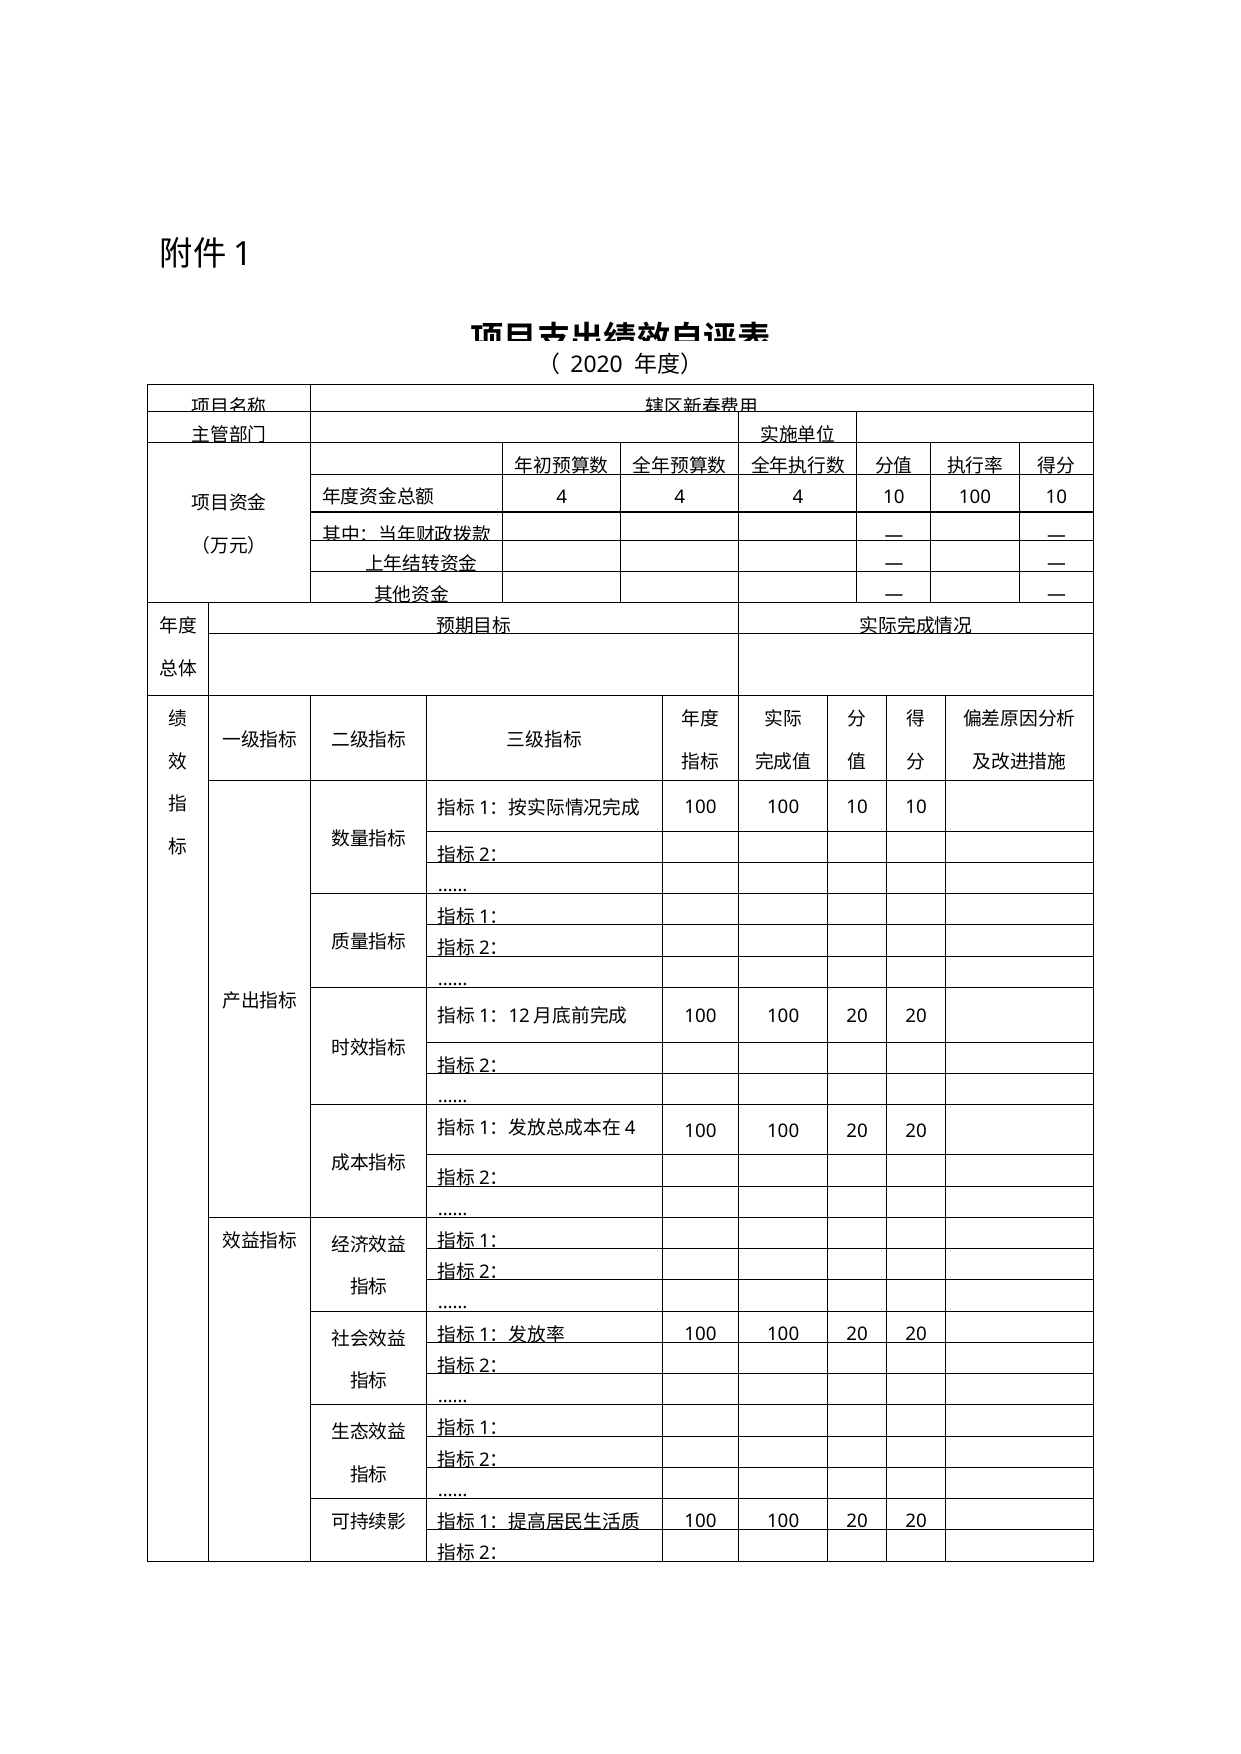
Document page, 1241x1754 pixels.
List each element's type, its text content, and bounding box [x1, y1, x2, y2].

table_cell [828, 1074, 886, 1104]
table_cell [828, 1374, 886, 1404]
table_cell 指标2： [427, 832, 662, 862]
table_cell [946, 1105, 1093, 1154]
table_cell [887, 1343, 945, 1373]
table_cell 执行率 [931, 443, 1019, 473]
table_cell 可持续影响指标 [311, 1499, 426, 1561]
table_cell [663, 832, 738, 862]
table_cell [739, 832, 827, 862]
table_cell [663, 894, 738, 924]
table_cell [739, 1437, 827, 1467]
table_cell [621, 541, 738, 571]
table_cell [887, 1374, 945, 1404]
table_cell 得分 [887, 696, 945, 780]
table_cell [857, 412, 1093, 442]
table_cell [739, 1343, 827, 1373]
table_cell [739, 957, 827, 987]
table_cell [946, 863, 1093, 893]
table_cell [663, 1187, 738, 1217]
text 附件1 [159, 209, 1081, 294]
table_cell 指标1： [427, 1218, 662, 1248]
table_cell — [1020, 572, 1093, 602]
table_cell 指标1： [427, 1405, 662, 1436]
table_cell [946, 781, 1093, 831]
table_cell 辖区新春费用 [311, 385, 1093, 411]
table_cell [663, 1468, 738, 1498]
table_cell — [1020, 541, 1093, 571]
table_cell 指标2： [427, 1530, 662, 1561]
table_cell [739, 1249, 827, 1279]
table_cell [739, 1405, 827, 1436]
table_cell 偏差原因分析及改进措施 [946, 696, 1093, 780]
table_cell [887, 1043, 945, 1073]
table_cell [663, 1043, 738, 1073]
table_cell 效益指标 [209, 1218, 310, 1561]
table_cell [739, 1280, 827, 1311]
table_cell [663, 1280, 738, 1311]
table_cell [739, 925, 827, 956]
table_cell 指标2： [427, 1155, 662, 1186]
table_cell [663, 1437, 738, 1467]
table_cell 100 [931, 475, 1019, 511]
table_cell 指标2： [427, 1249, 662, 1279]
table_cell [739, 1468, 827, 1498]
table_cell [828, 832, 886, 862]
table_cell 上年结转资金 [311, 541, 502, 571]
table_cell 指标1：提高居民生活质量 [427, 1499, 662, 1529]
table_cell …… [427, 957, 662, 987]
table_cell [887, 894, 945, 924]
table_cell 年度总体目标 [148, 603, 208, 695]
table_cell 100 [739, 1312, 827, 1342]
table_cell [739, 863, 827, 893]
table_cell …… [427, 1074, 662, 1104]
table_cell [946, 1312, 1093, 1342]
table_cell [828, 1043, 886, 1073]
table_cell [739, 1043, 827, 1073]
table_cell …… [427, 1468, 662, 1498]
table_cell [739, 1155, 827, 1186]
table_cell [663, 1249, 738, 1279]
table_cell 经济效益 指标 [311, 1218, 426, 1311]
table_cell 4 [739, 475, 856, 511]
table_cell 指标1：发放总成本在4万元以内 [427, 1105, 662, 1154]
table_cell [887, 1530, 945, 1561]
table_cell 指标2： [427, 1437, 662, 1467]
table_cell 二级指标 [311, 696, 426, 780]
table_cell [946, 1218, 1093, 1248]
table_cell [887, 1405, 945, 1436]
table_cell 100 [663, 1499, 738, 1529]
table_cell [828, 1343, 886, 1373]
table_cell [739, 1530, 827, 1561]
table_cell 100 [739, 1499, 827, 1529]
table_cell [663, 1218, 738, 1248]
table_cell 20 [887, 988, 945, 1042]
table_cell [828, 957, 886, 987]
table_cell 实际 完成值 [739, 696, 827, 780]
table_cell [828, 863, 886, 893]
table_cell [887, 832, 945, 862]
table_cell 年度资金总额 [311, 475, 502, 511]
table_cell 分值 [857, 443, 930, 473]
table_cell [946, 1374, 1093, 1404]
table_cell [663, 1343, 738, 1373]
table_cell [946, 1155, 1093, 1186]
table_cell [621, 572, 738, 602]
table_cell 20 [828, 1312, 886, 1342]
table_cell 绩 效 指 标 [148, 696, 208, 1561]
table_cell [887, 1280, 945, 1311]
table_cell 100 [663, 1105, 738, 1154]
table_cell 10 [887, 781, 945, 831]
table_cell [887, 1468, 945, 1498]
table_cell 产出指标 [209, 781, 310, 1217]
table_cell [946, 1043, 1093, 1073]
table_cell [946, 1499, 1093, 1529]
table_cell [887, 1155, 945, 1186]
table_cell [946, 1343, 1093, 1373]
table_cell 实施单位 [739, 412, 856, 442]
table_cell 指标1：发放率 [427, 1312, 662, 1342]
table_cell [946, 988, 1093, 1042]
table_cell 时效指标 [311, 988, 426, 1104]
table_cell 4 [621, 475, 738, 511]
table_cell [663, 1530, 738, 1561]
table_cell 指标2： [427, 925, 662, 956]
table_cell [828, 1155, 886, 1186]
table_cell [828, 1249, 886, 1279]
table_cell 数量指标 [311, 781, 426, 893]
table_cell [739, 1187, 827, 1217]
table_cell [739, 1374, 827, 1404]
table_cell 20 [828, 1105, 886, 1154]
table_cell 指标1： [427, 894, 662, 924]
table_cell 社会效益 指标 [311, 1312, 426, 1404]
table_cell — [857, 513, 930, 539]
table_cell [946, 1249, 1093, 1279]
table_cell 指标1：12月底前完成 [427, 988, 662, 1042]
table_cell （ 2020 年度） [147, 341, 1093, 383]
table_cell 预期目标 [209, 603, 738, 633]
table_cell 20 [828, 1499, 886, 1529]
table_cell [828, 1187, 886, 1217]
table_cell [946, 1437, 1093, 1467]
table_cell 年初预算数 [503, 443, 620, 473]
table_cell 其中：当年财政拨款 [311, 513, 502, 539]
table_cell [739, 541, 856, 571]
table_cell …… [427, 1187, 662, 1217]
table_cell [887, 957, 945, 987]
table_cell 100 [739, 988, 827, 1042]
table_cell [931, 541, 1019, 571]
table_cell [663, 1074, 738, 1104]
table_cell [828, 1280, 886, 1311]
table_cell [663, 863, 738, 893]
table_cell [739, 572, 856, 602]
table_cell [828, 1530, 886, 1561]
table_cell [887, 1218, 945, 1248]
table_cell [887, 925, 945, 956]
table_cell [663, 1374, 738, 1404]
table_cell — [857, 541, 930, 571]
table_cell 20 [887, 1499, 945, 1529]
table_cell [828, 1468, 886, 1498]
table_cell [828, 1437, 886, 1467]
table_cell 100 [663, 1312, 738, 1342]
table_cell …… [427, 863, 662, 893]
table_cell 20 [828, 988, 886, 1042]
table_cell [946, 894, 1093, 924]
table_cell 其他资金 [311, 572, 502, 602]
table_cell 100 [739, 781, 827, 831]
table_cell [739, 513, 856, 539]
table_cell 年度 指标值 [663, 696, 738, 780]
table_cell [887, 1437, 945, 1467]
table_cell [828, 894, 886, 924]
table_header 项目支出绩效自评表 [147, 294, 1093, 341]
table_cell [663, 957, 738, 987]
table_cell 三级指标 [427, 696, 662, 780]
table_cell 实际完成情况 [739, 603, 1093, 633]
table_cell [946, 1280, 1093, 1311]
table_cell [739, 1218, 827, 1248]
table_cell 20 [887, 1312, 945, 1342]
table_cell 100 [739, 1105, 827, 1154]
table_cell [663, 1405, 738, 1436]
table_cell 一级指标 [209, 696, 310, 780]
table_cell 分值 [828, 696, 886, 780]
table_cell [887, 863, 945, 893]
table_cell [946, 1468, 1093, 1498]
table_cell [739, 894, 827, 924]
table_cell 成本指标 [311, 1105, 426, 1217]
table_cell [503, 572, 620, 602]
table_cell 指标1： 按实际情况完成 [427, 781, 662, 831]
table_cell [887, 1074, 945, 1104]
table_cell 质量指标 [311, 894, 426, 987]
table_cell [663, 925, 738, 956]
table_cell [828, 1218, 886, 1248]
table_cell [209, 634, 738, 695]
table_cell [946, 1405, 1093, 1436]
table_cell 100 [663, 988, 738, 1042]
table_cell [931, 572, 1019, 602]
table_cell 20 [887, 1105, 945, 1154]
table_cell [311, 412, 738, 442]
table_cell [828, 1405, 886, 1436]
table_cell 10 [857, 475, 930, 511]
table_cell 全年执行数 [739, 443, 856, 473]
table_cell …… [427, 1280, 662, 1311]
table_cell [887, 1187, 945, 1217]
table_cell [946, 957, 1093, 987]
table_cell [621, 513, 738, 539]
table_cell [311, 443, 502, 473]
table_cell 10 [1020, 475, 1093, 511]
table_cell [946, 1187, 1093, 1217]
table_cell [828, 925, 886, 956]
table_cell [739, 1074, 827, 1104]
table_cell 指标2： [427, 1043, 662, 1073]
table_cell [946, 832, 1093, 862]
table_cell 4 [503, 475, 620, 511]
table_cell [931, 513, 1019, 539]
table_cell [946, 1530, 1093, 1561]
table_cell 得分 [1020, 443, 1093, 473]
table_cell 生态效益 指标 [311, 1405, 426, 1498]
table_cell [946, 1074, 1093, 1104]
table_cell [739, 634, 1093, 695]
table_cell 项目资金 （万元） [148, 443, 310, 602]
table_cell [503, 541, 620, 571]
table_cell [503, 513, 620, 539]
table_cell 100 [663, 781, 738, 831]
table_cell 全年预算数 [621, 443, 738, 473]
table_cell — [857, 572, 930, 602]
table_cell [946, 925, 1093, 956]
table_cell 10 [828, 781, 886, 831]
table_cell [663, 1155, 738, 1186]
table_cell 主管部门 [148, 412, 310, 442]
table_cell 项目名称 [148, 385, 310, 411]
table_cell — [1020, 513, 1093, 539]
table_cell …… [427, 1374, 662, 1404]
table_cell 指标2： [427, 1343, 662, 1373]
table_cell [887, 1249, 945, 1279]
